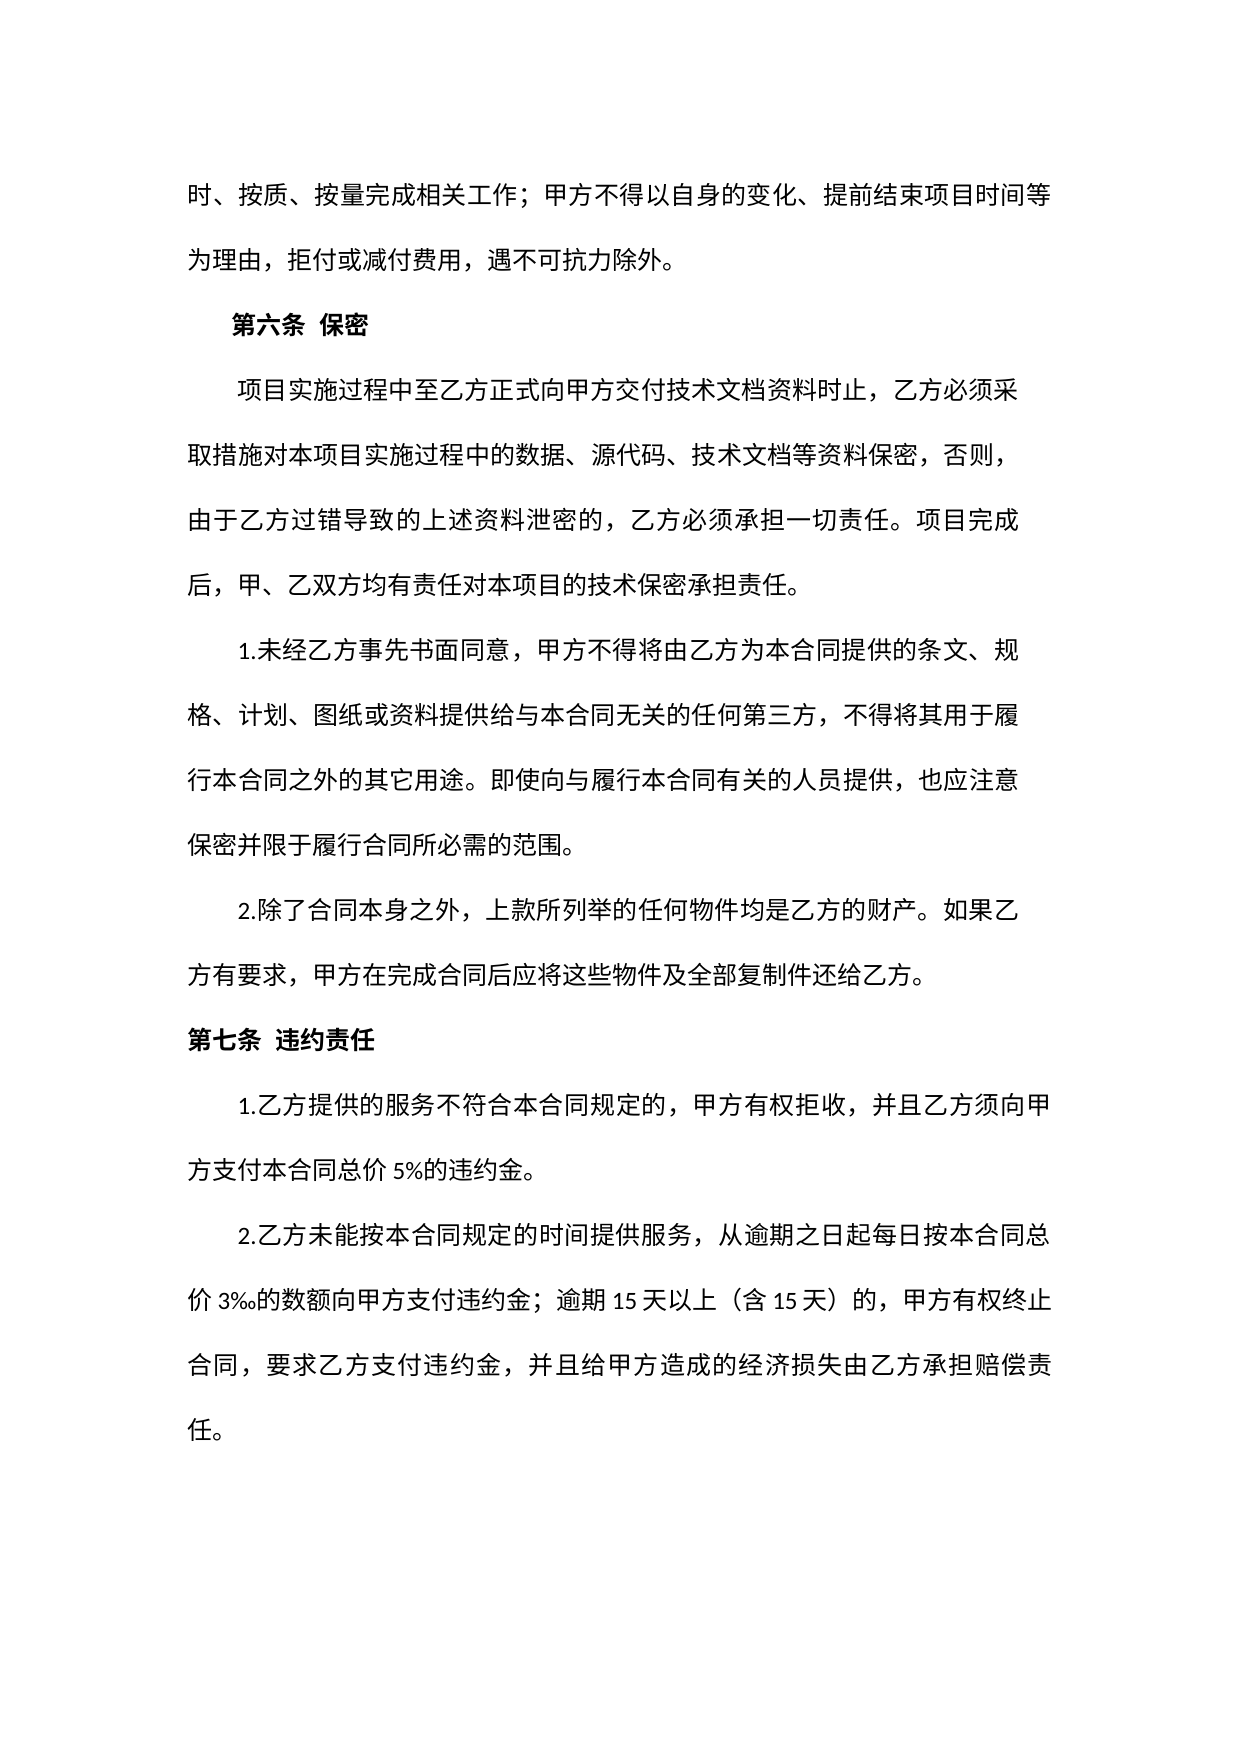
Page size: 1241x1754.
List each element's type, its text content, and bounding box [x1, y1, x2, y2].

text 2.乙方未能按本合同规定的时间提供服务，从逾期之日起每日按本合同总价3‰的数额向甲方支付违约金；逾期15天以上（含15天）的，甲方有权终止合同，要求乙方支付违约金，并且给甲方造成的经济损失由乙方承担赔偿责任。 [187, 1202, 1053, 1462]
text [187, 162, 1053, 292]
text 1.乙方提供的服务不符合本合同规定的，甲方有权拒收，并且乙方须向甲方支付本合同总价5%的违约金。 [187, 1072, 1053, 1202]
text 第六条 保密 [187, 292, 1053, 357]
text 第七条 违约责任 [187, 1007, 1053, 1072]
text 项目实施过程中至乙方正式向甲方交付技术文档资料时止，乙方必须采取措施对本项目实施过程中的数据、源代码、技术文档等资料保密，否则，由于乙方过错导致的上述资料泄密的，乙方必须承担一切责任。项目完成后，甲、乙双方均有责任对本项目的技术保密承担责任。 [187, 357, 1020, 617]
text 1.未经乙方事先书面同意，甲方不得将由乙方为本合同提供的条文、规格、计划、图纸或资料提供给与本合同无关的任何第三方，不得将其用于履行本合同之外的其它用途。即使向与履行本合同有关的人员提供，也应注意保密并限于履行合同所必需的范围。 [187, 617, 1020, 877]
text 2.除了合同本身之外，上款所列举的任何物件均是乙方的财产。如果乙方有要求，甲方在完成合同后应将这些物件及全部复制件还给乙方。 [187, 877, 1020, 1007]
